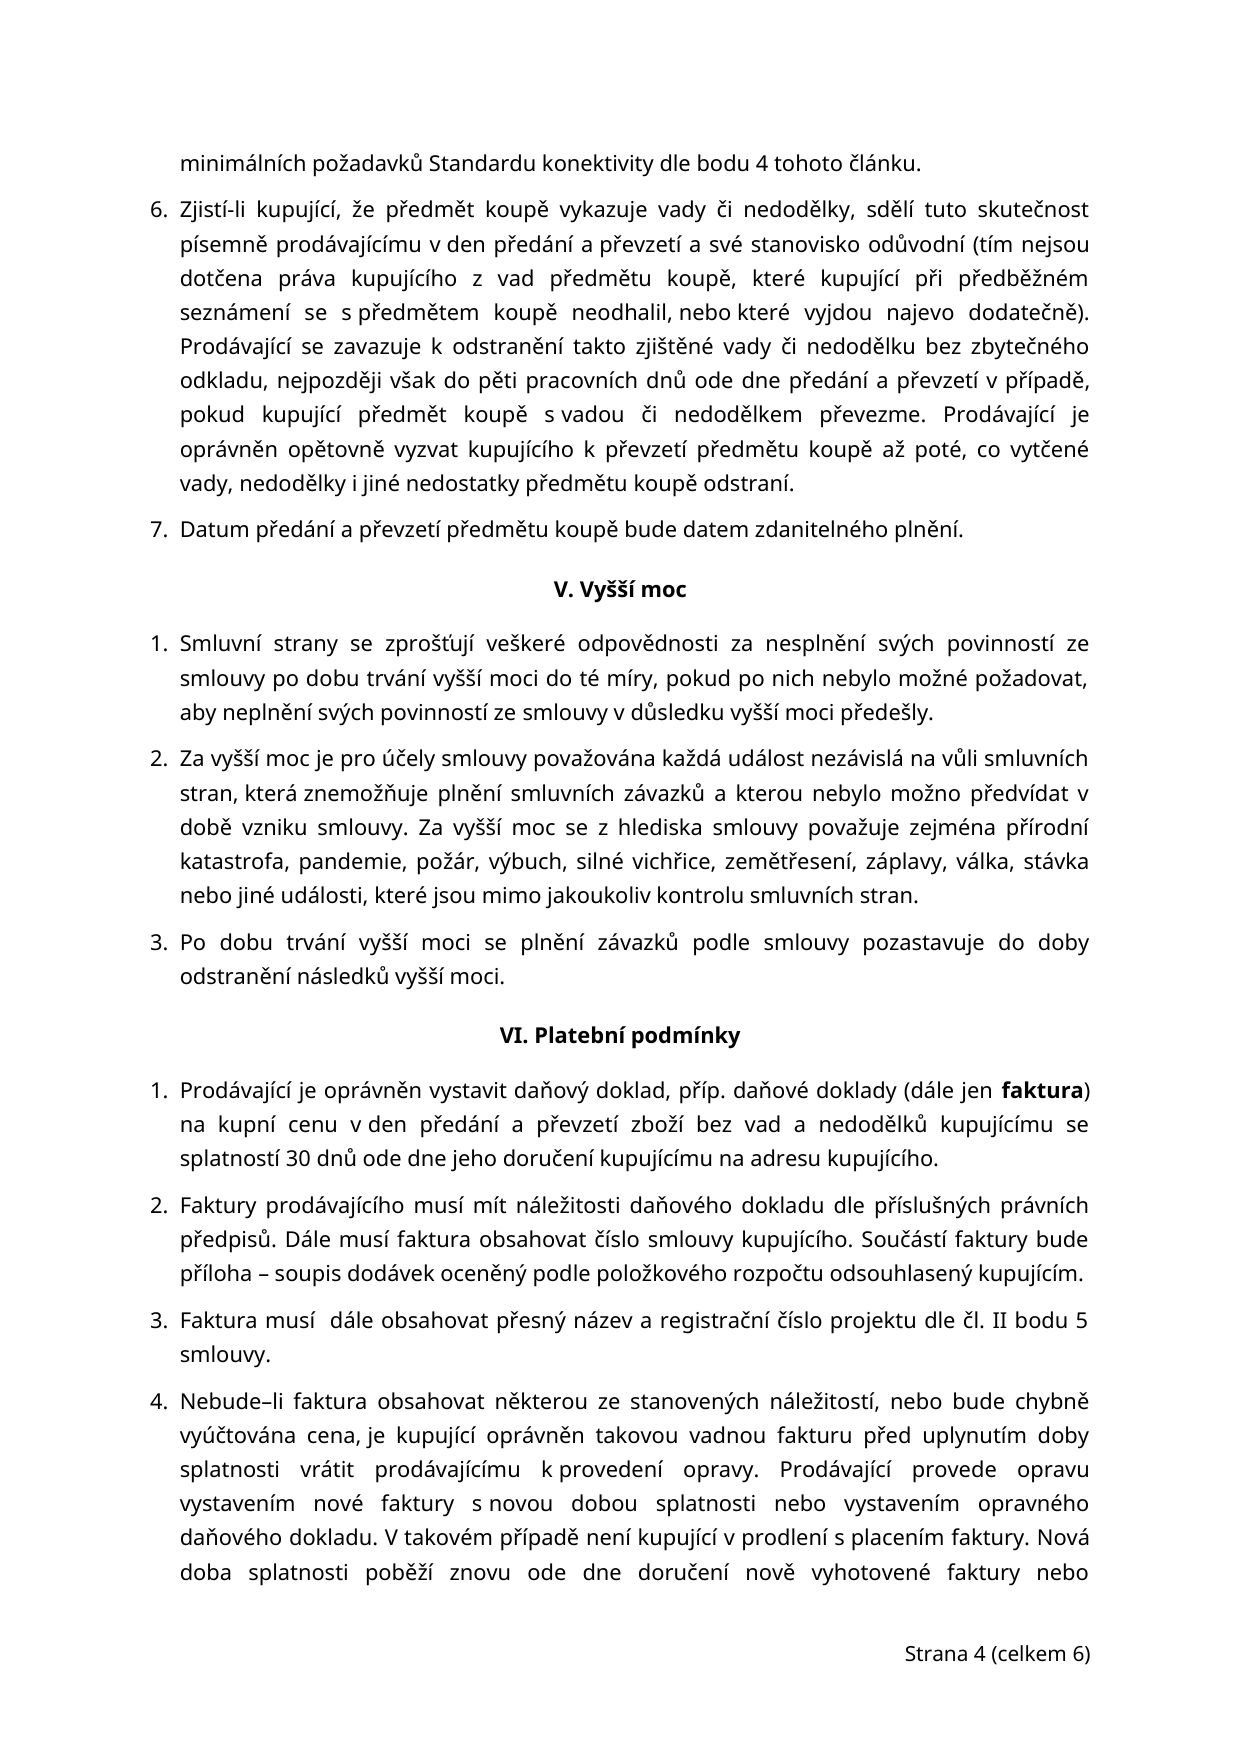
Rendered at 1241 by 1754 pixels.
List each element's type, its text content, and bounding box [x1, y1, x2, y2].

list Zjistí-li kupující, že předmět koupě vykazuje vady či nedodělky, sdělí tuto skutečnost písemně prodávajícímu v den předání a převzetí a své stanovisko odůvodní (tím nejsou dotčena práva kupujícího z vad předmětu koupě, které kupující při předběžném seznámení se s předmětem koupě neodhalil, nebo které vyjdou najevo dodatečně). Prodávající se zavazuje k odstranění takto zjištěné vady či nedodělku bez zbytečného odkladu, nejpozději však do pěti pracovních dnů ode dne předání a převzetí v případě, pokud kupující předmět koupě s vadou či nedodělkem převezme. Prodávající je oprávněn opětovně vyzvat kupujícího k převzetí předmětu koupě až poté, co vytčené vady, nedodělky i jiné nedostatky předmětu koupě odstraní. [150, 194, 1090, 497]
list Prodávající je oprávněn vystavit daňový doklad, příp. daňové doklady (dále jen faktura) na kupní cenu v den předání a převzetí zboží bez vad a nedodělků kupujícímu se splatností 30 dnů ode dne jeho doručení kupujícímu na adresu kupujícího. [150, 1075, 1090, 1173]
list Faktury prodávajícího musí mít náležitosti daňového dokladu dle příslušných právních předpisů. Dále musí faktura obsahovat číslo smlouvy kupujícího. Součástí faktury bude příloha – soupis dodávek oceněný podle položkového rozpočtu odsouhlasený kupujícím. [150, 1190, 1090, 1288]
subtitle VI. Platební podmínky [150, 1020, 1090, 1050]
list Faktura musí dále obsahovat přesný název a registrační číslo projektu dle čl. II bodu 5 smlouvy. [150, 1305, 1090, 1369]
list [150, 148, 1090, 177]
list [150, 1386, 1090, 1586]
list Smluvní strany se zprošťují veškeré odpovědnosti za nesplnění svých povinností ze smlouvy po dobu trvání vyšší moci do té míry, pokud po nich nebylo možné požadovat, aby neplnění svých povinností ze smlouvy v důsledku vyšší moci předešly. [150, 628, 1090, 726]
subtitle V. Vyšší moc [150, 573, 1090, 603]
list Za vyšší moc je pro účely smlouvy považována každá událost nezávislá na vůli smluvních stran, která znemožňuje plnění smluvních závazků a kterou nebylo možno předvídat v době vzniku smlouvy. Za vyšší moc se z hlediska smlouvy považuje zejména přírodní katastrofa, pandemie, požár, výbuch, silné vichřice, zemětřesení, záplavy, válka, stávka nebo jiné události, které jsou mimo jakoukoliv kontrolu smluvních stran. [150, 743, 1090, 910]
list Datum předání a převzetí předmětu koupě bude datem zdanitelného plnění. [150, 514, 1090, 544]
list Po dobu trvání vyšší moci se plnění závazků podle smlouvy pozastavuje do doby odstranění následků vyšší moci. [150, 927, 1090, 991]
